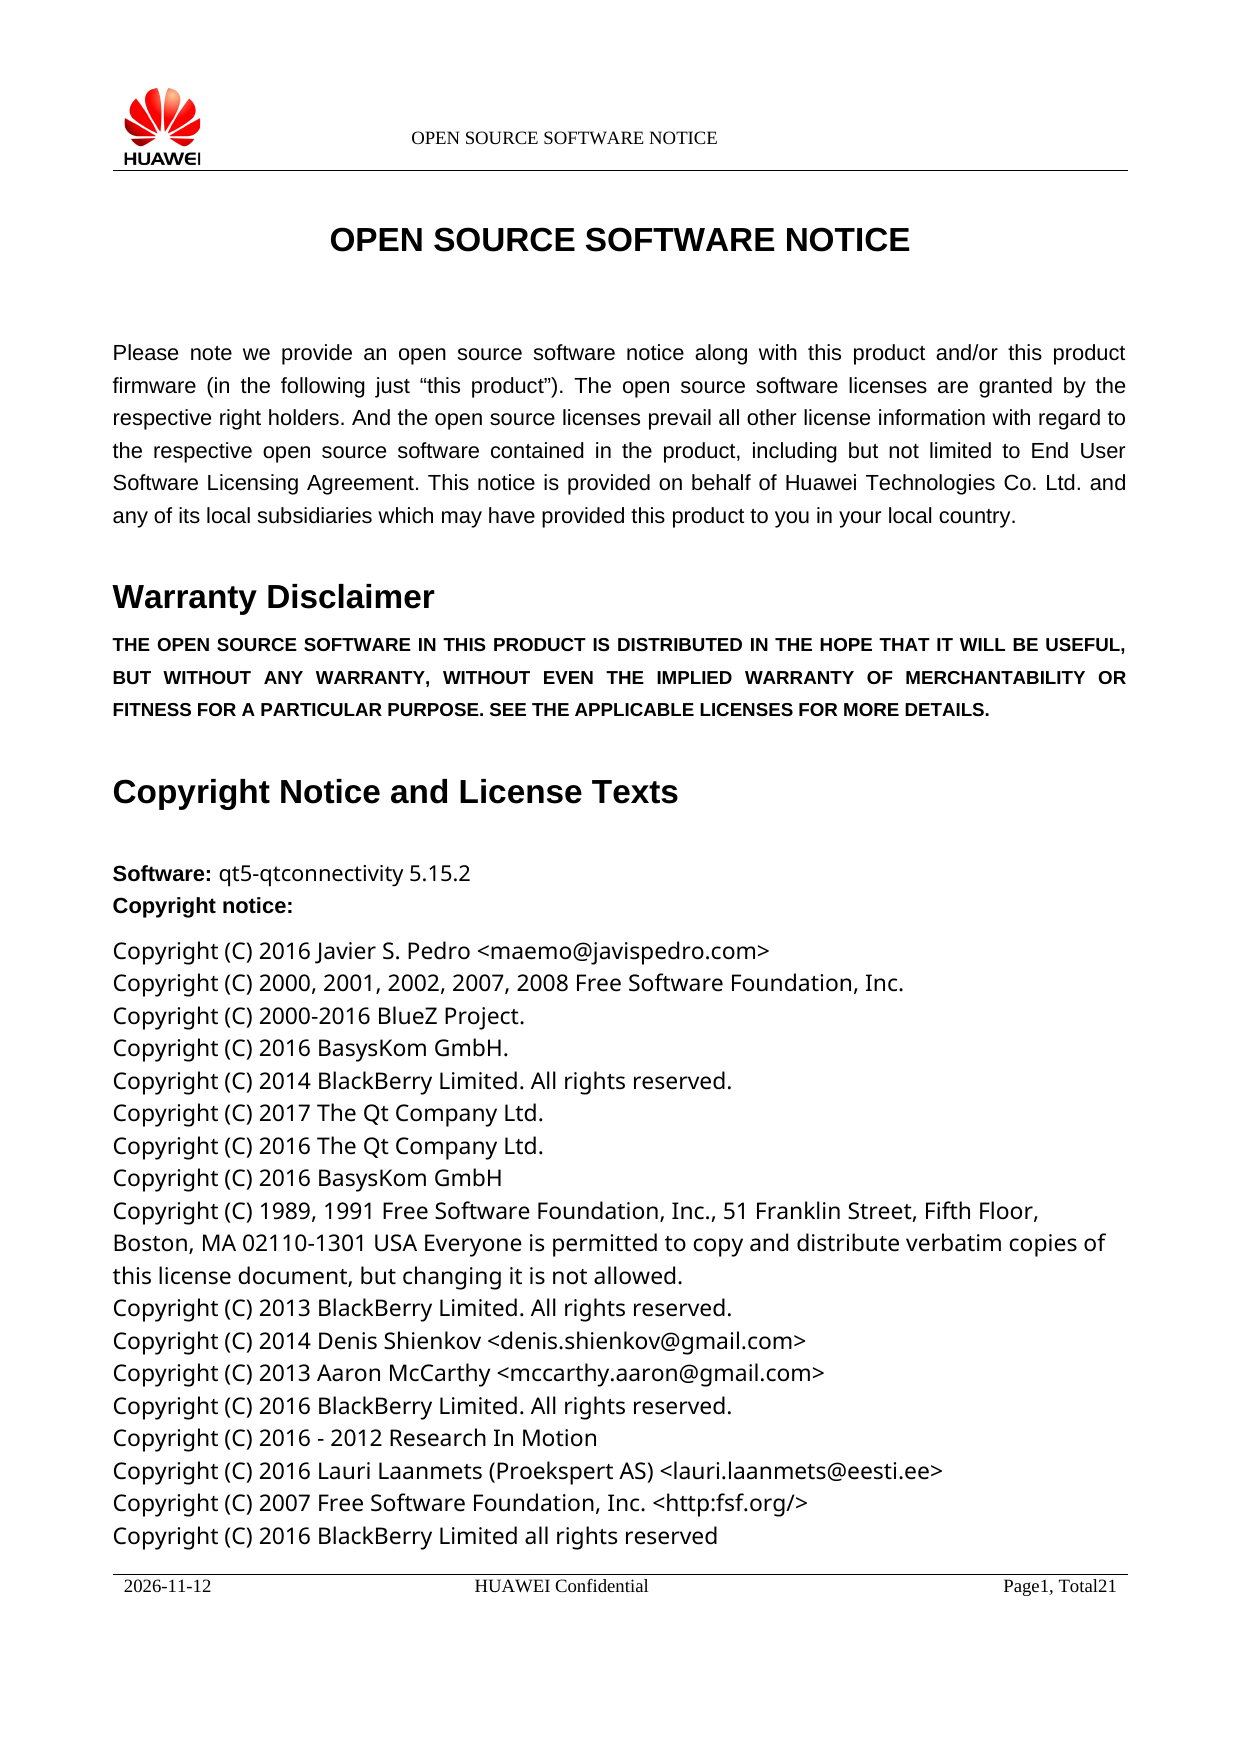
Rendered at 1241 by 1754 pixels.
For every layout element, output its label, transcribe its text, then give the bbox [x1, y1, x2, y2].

text Please note we provide an open source software notice along with this product and/or this product firmware (in the following just “this product”). The open source software licenses are granted by the respective right holders. And the open source licenses prevail all other license information with regard to the respective open source software contained in the product, including but not limited to End User Software Licensing Agreement. This notice is provided on behalf of Huawei Technologies Co. Ltd. and any of its local subsidiaries which may have provided this product to you in your local country. [112, 336, 1128, 531]
text Copyright notice: [112, 889, 1128, 921]
title Software: qt5-qtconnectivity 5.15.2 [112, 856, 1128, 889]
text Copyright Notice and License Texts [112, 759, 1128, 824]
text Warranty Disclaimer [112, 564, 1128, 629]
text OPEN SOURCE SOFTWARE NOTICE [112, 206, 1128, 271]
text The open source software in this product is distributed in the hope that it will be useful, but WITHOUT ANY WARRANTY, without even the implied warranty of MERCHANTABILITY or FITNESS FOR A PARTICULAR PURPOSE. See the applicable licenses for more details. [112, 629, 1128, 726]
picture [124, 88, 201, 165]
